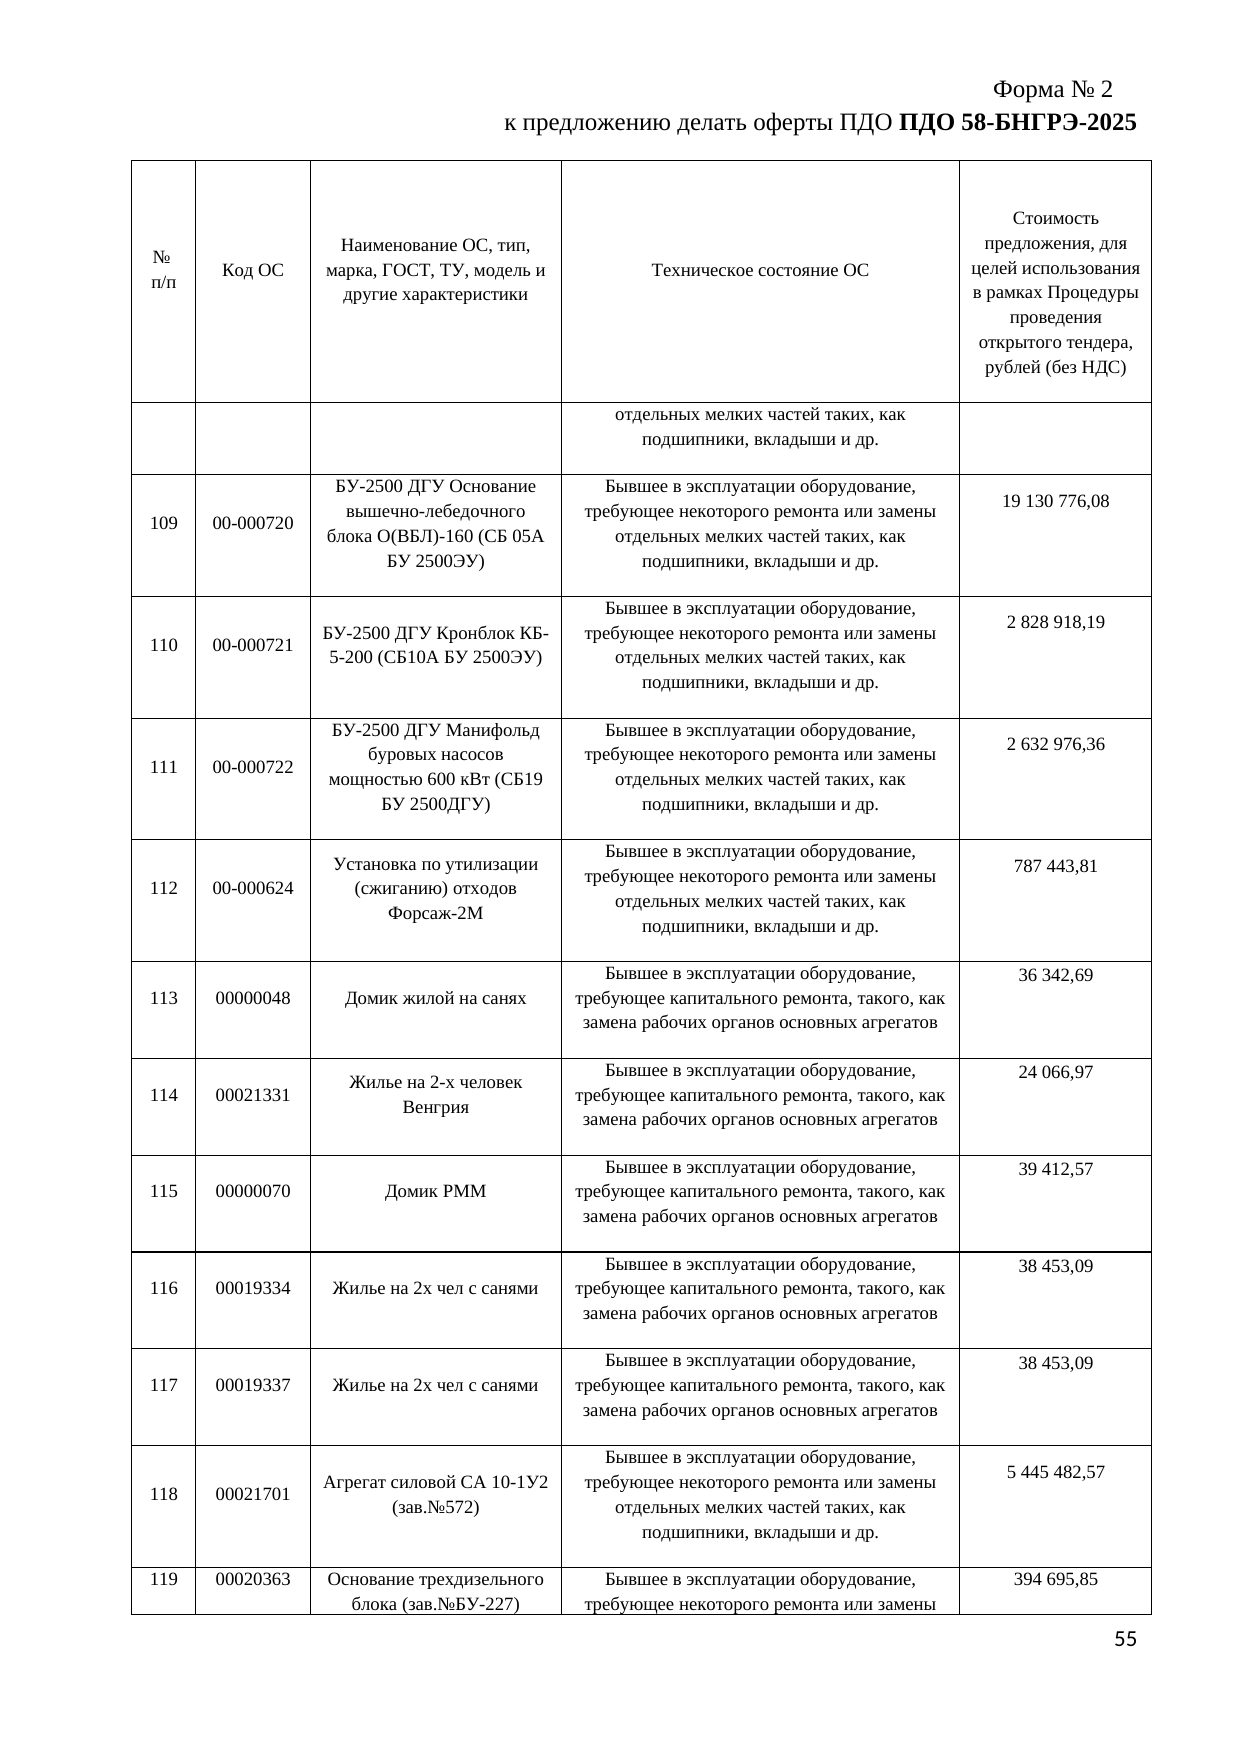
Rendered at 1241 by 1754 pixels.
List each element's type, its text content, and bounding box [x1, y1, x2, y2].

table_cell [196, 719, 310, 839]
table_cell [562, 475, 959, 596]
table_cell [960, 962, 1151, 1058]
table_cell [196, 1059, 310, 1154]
table_header Стоимость предложения, для целей использования в рамках Процедуры проведения открытого тендера, рублей (без НДС) [960, 161, 1151, 402]
table_header № п/п [132, 161, 195, 402]
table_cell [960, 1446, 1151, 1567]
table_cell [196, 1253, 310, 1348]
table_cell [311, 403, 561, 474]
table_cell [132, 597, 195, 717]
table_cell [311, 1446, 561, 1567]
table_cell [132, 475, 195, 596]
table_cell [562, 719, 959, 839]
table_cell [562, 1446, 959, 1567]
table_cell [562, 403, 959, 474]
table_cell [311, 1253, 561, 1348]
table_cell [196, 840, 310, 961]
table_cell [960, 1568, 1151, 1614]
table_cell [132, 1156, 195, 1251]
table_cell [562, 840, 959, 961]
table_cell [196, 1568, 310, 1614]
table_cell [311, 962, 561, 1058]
table_header Техническое состояние ОС [562, 161, 959, 402]
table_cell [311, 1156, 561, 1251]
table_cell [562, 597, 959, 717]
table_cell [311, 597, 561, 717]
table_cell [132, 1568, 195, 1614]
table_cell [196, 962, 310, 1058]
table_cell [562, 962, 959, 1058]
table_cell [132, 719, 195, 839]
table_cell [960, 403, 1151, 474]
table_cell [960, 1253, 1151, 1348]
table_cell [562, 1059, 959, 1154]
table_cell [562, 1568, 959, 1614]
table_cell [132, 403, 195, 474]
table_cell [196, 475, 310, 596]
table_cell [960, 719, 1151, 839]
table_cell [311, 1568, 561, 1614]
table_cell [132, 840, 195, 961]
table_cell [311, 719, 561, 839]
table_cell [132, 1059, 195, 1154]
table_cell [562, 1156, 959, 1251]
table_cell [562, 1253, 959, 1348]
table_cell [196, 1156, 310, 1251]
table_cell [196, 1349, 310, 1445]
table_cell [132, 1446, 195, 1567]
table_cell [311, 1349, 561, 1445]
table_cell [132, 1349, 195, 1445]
table_header Код ОС [196, 161, 310, 402]
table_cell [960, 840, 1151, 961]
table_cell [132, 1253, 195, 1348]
table_header Наименование ОС, тип, марка, ГОСТ, ТУ, модель и другие характеристики [311, 161, 561, 402]
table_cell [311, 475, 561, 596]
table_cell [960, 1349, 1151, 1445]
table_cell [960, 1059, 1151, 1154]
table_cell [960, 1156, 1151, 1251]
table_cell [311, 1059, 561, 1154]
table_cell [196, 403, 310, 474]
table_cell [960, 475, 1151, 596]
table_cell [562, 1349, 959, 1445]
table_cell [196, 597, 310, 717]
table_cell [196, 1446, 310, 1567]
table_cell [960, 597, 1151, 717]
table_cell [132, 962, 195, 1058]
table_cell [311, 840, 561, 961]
